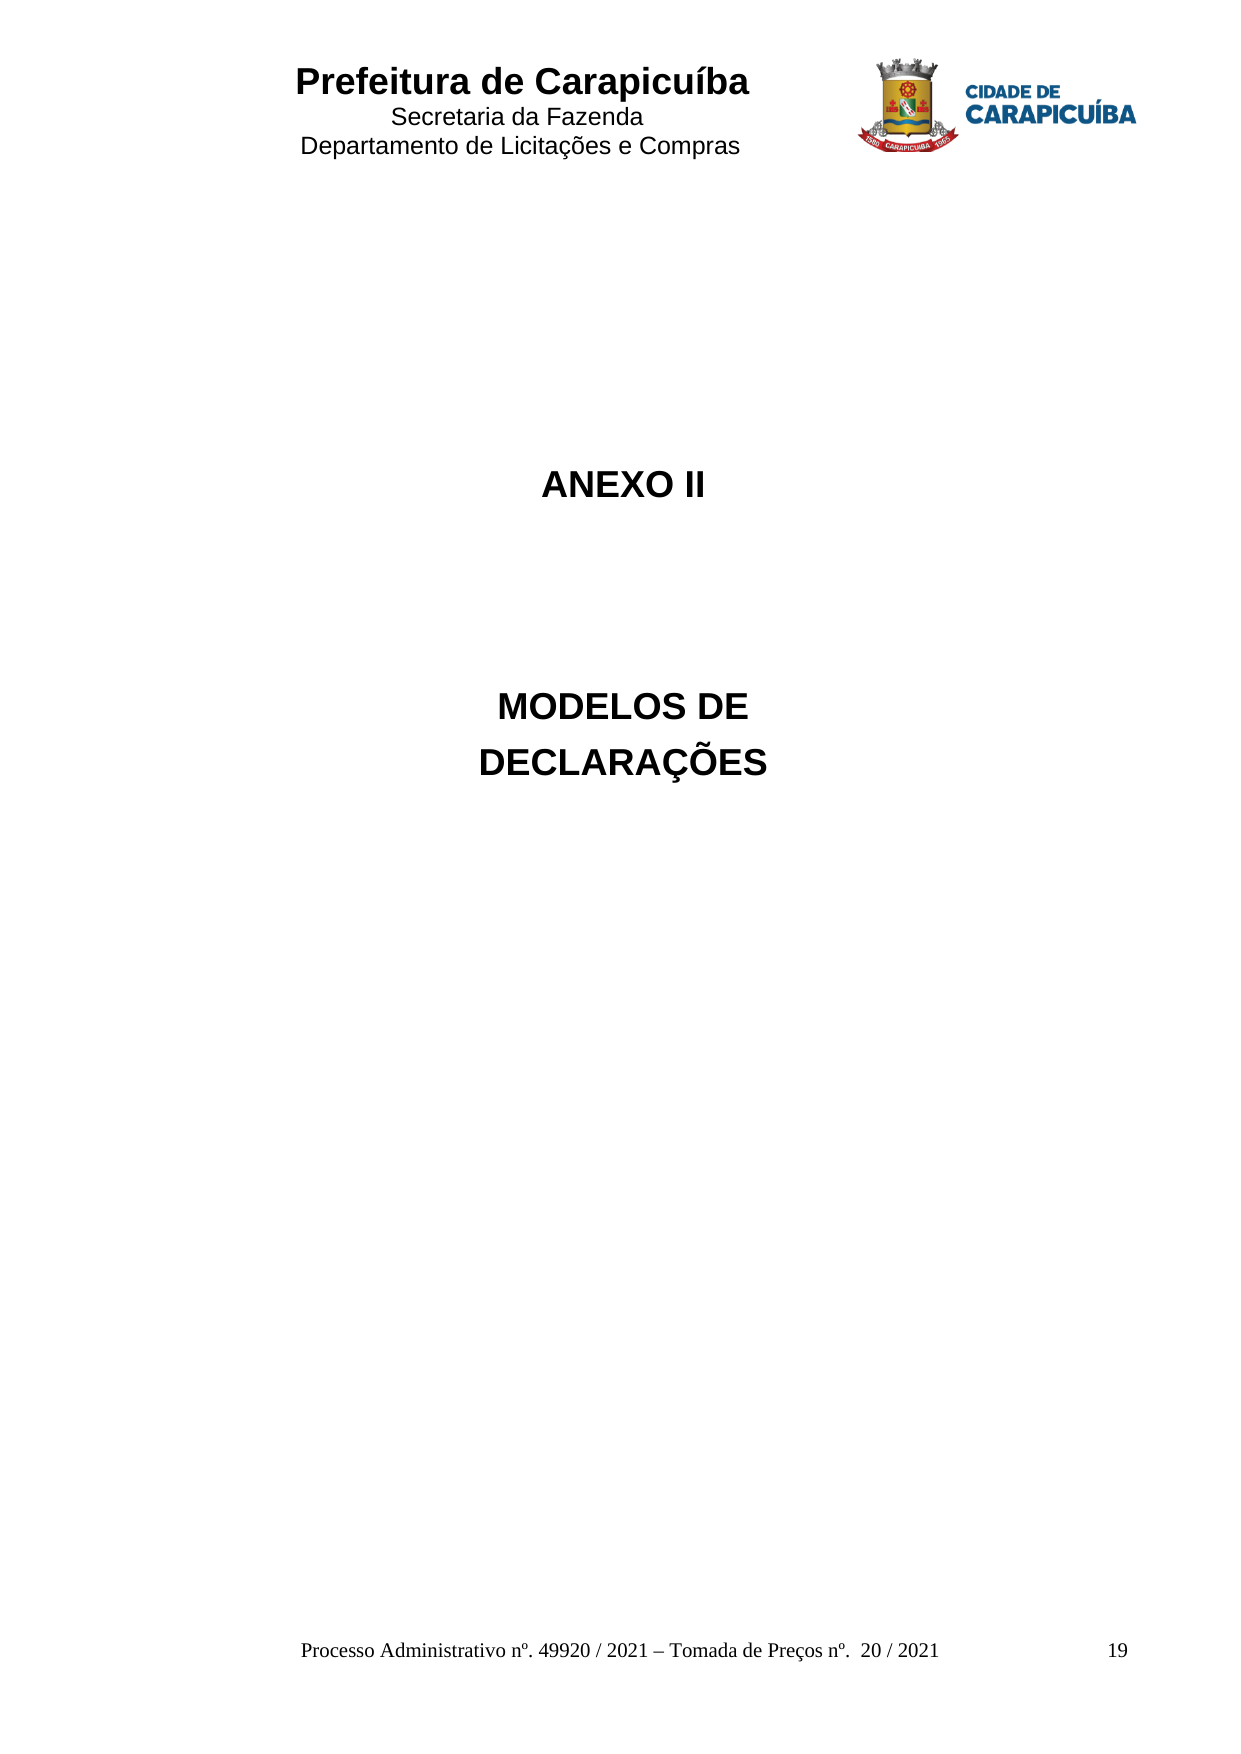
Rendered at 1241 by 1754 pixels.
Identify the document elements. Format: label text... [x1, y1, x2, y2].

text ANEXO II [142, 462, 1104, 505]
text MODELOS DE [142, 684, 1104, 727]
picture [857, 57, 1139, 152]
text DECLARAÇÕES [142, 740, 1104, 783]
